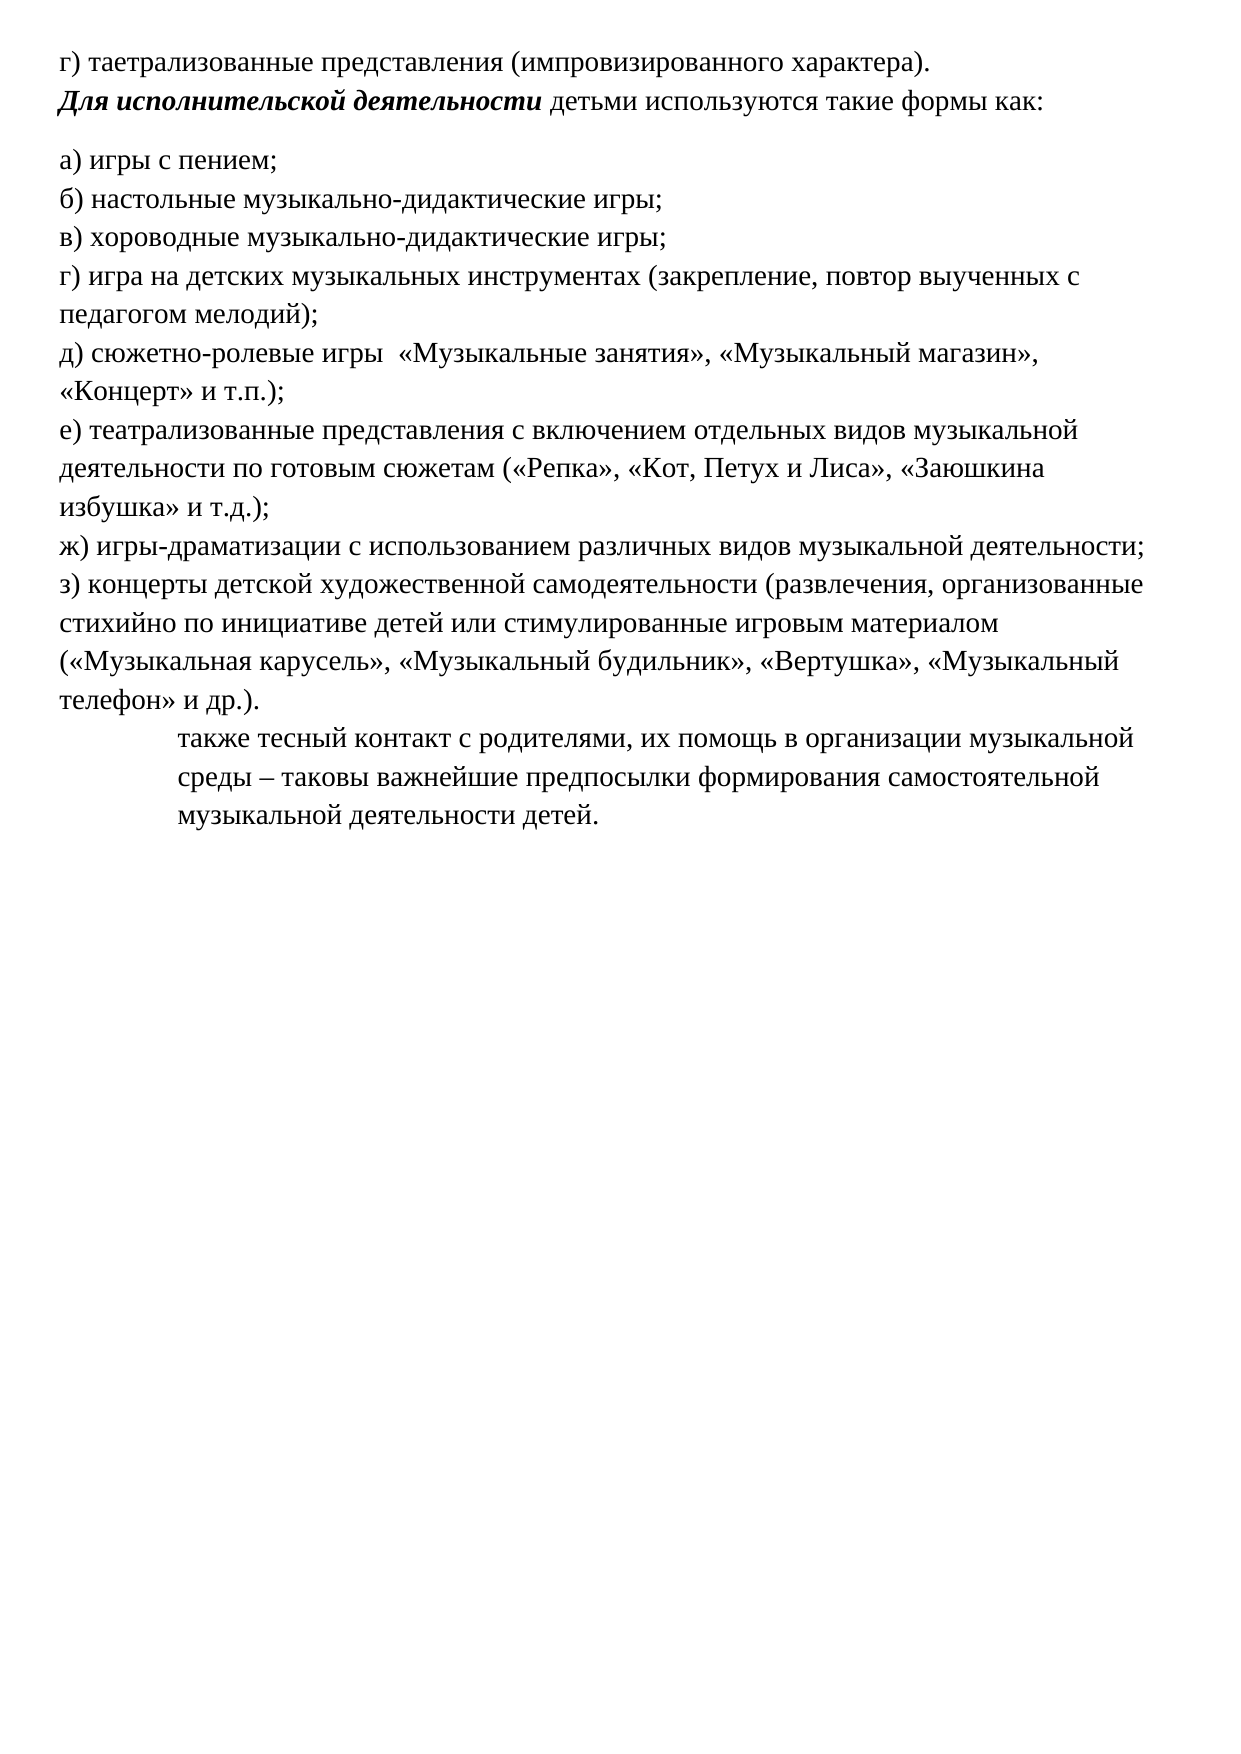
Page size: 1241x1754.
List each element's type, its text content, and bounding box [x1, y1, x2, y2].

text е) театрализованные представления с включением отдельных видов музыкальной деятельности по готовым сюжетам («Репка», «Кот, Петух и Лиса», «Заюшкина избушка» и т.д.); [59, 412, 1152, 523]
text Для исполнительской деятельности детьми используются такие формы как: [59, 83, 1152, 116]
text в) хороводные музыкально-дидактические игры; [59, 219, 1152, 253]
text д) сюжетно-ролевые игры «Музыкальные занятия», «Музыкальный магазин», «Концерт» и т.п.); [59, 335, 1152, 407]
text з) концерты детской художественной самодеятельности (развлечения, организованные стихийно по инициативе детей или стимулированные игровым материалом («Музыкальная карусель», «Музыкальный будильник», «Вертушка», «Музыкальный телефон» и др.). [59, 566, 1152, 715]
text а) игры с пением; [59, 142, 1152, 176]
text б) настольные музыкально-дидактические игры; [59, 181, 1152, 214]
text г) игра на детских музыкальных инструментах (закрепление, повтор выученных с педагогом мелодий); [59, 258, 1152, 330]
text также тесный контакт с родителями, их помощь в организации музыкальной среды – таковы важнейшие предпосылки формирования самостоятельной музыкальной деятельности детей. [177, 720, 1152, 831]
text г) таетрализованные представления (импровизированного характера). [59, 44, 1152, 78]
text ж) игры-драматизации с использованием различных видов музыкальной деятельности; [59, 528, 1152, 561]
